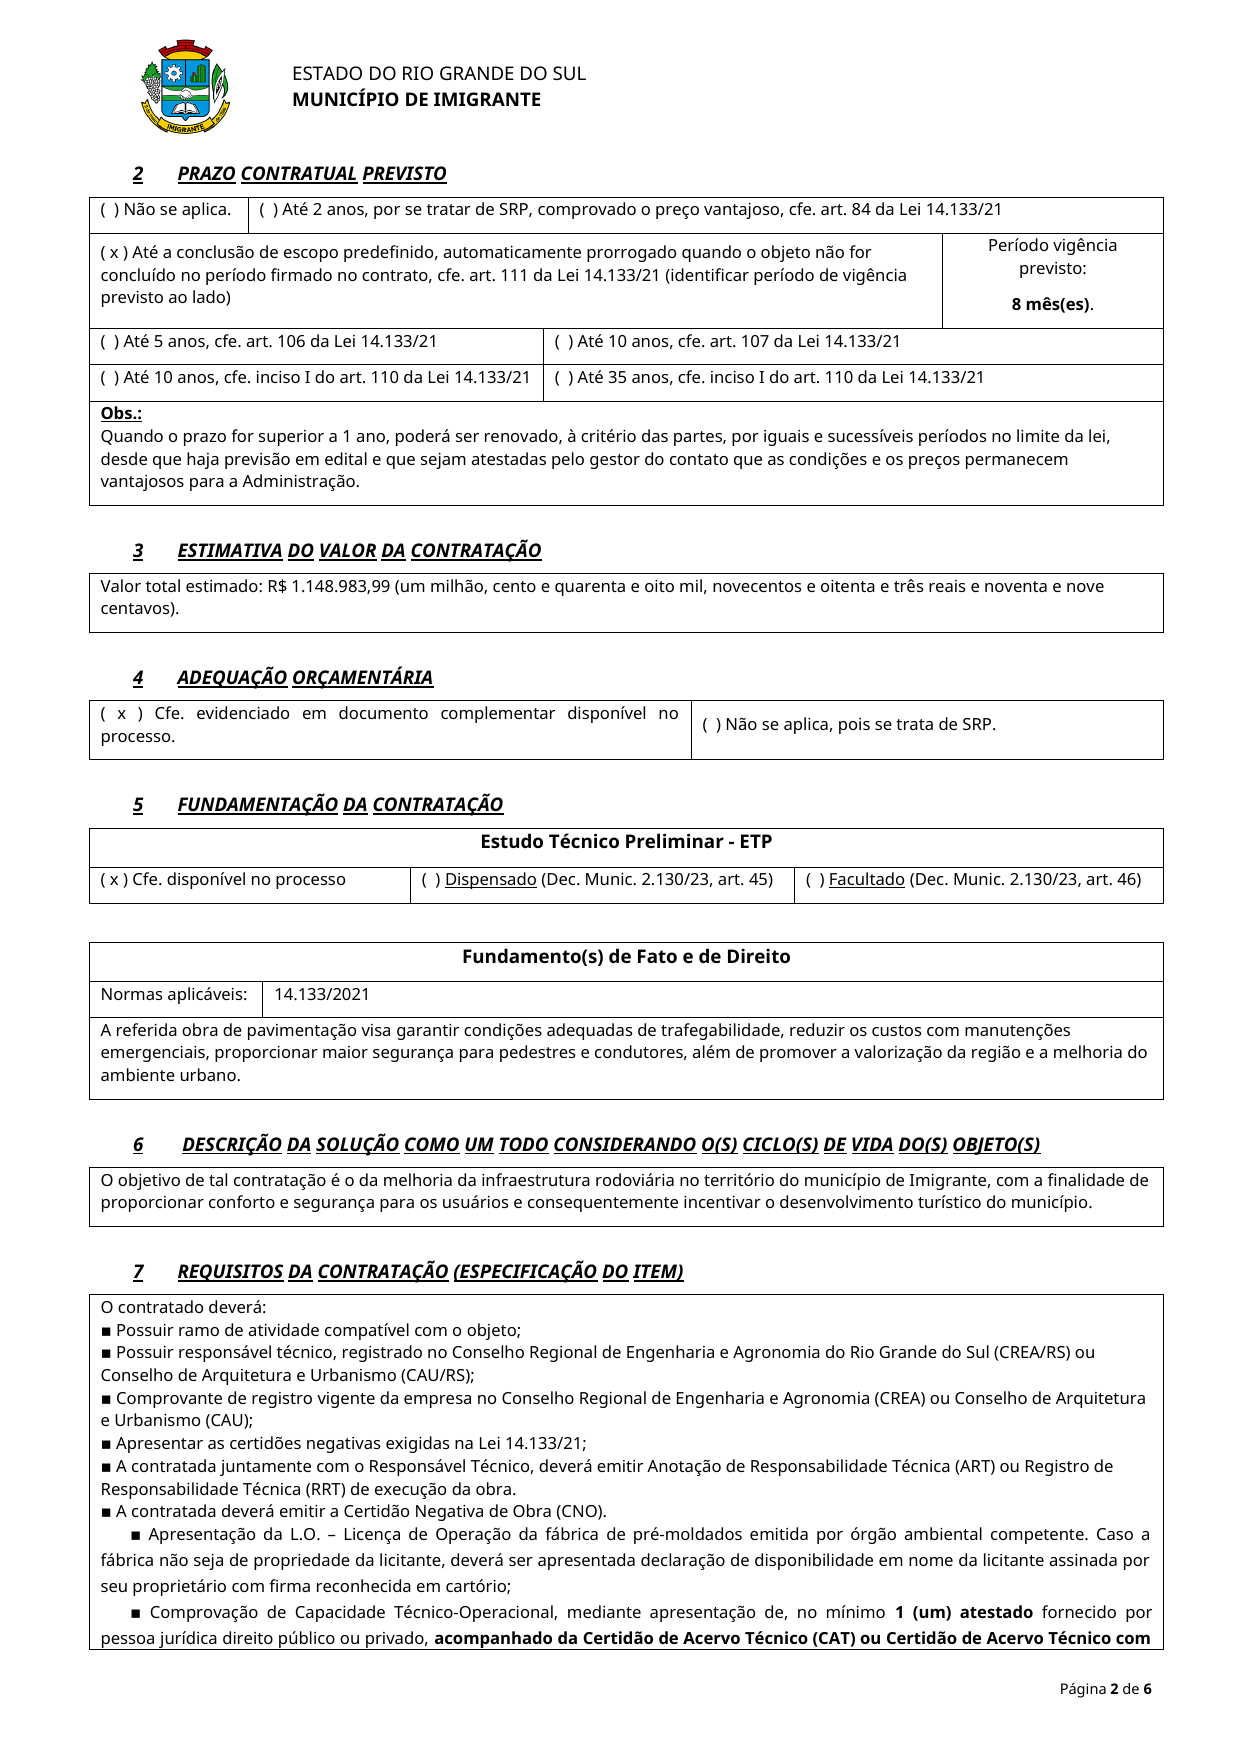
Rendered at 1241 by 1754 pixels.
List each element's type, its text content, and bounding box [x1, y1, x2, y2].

table_header ( ) Não se aplica, pois se trata de SRP. [692, 701, 1163, 759]
table_cell Obs.: Quando o prazo for superior a 1 ano, poderá ser renovado, à critério das partes, por iguais e sucessíveis períodos no limite da lei, desde que haja previsão em edital e que sejam atestadas pelo gestor do contato que as condições e os preços permanecem vantajosos para a Administração. [90, 402, 1163, 505]
table_cell ( ) Até 10 anos, cfe. inciso I do art. 110 da Lei 14.133/21 [90, 365, 543, 401]
table_cell ( ) Facultado (Dec. Munic. 2.130/23, art. 46) [795, 868, 1163, 903]
table_header Valor total estimado: R$ 1.148.983,99 (um milhão, cento e quarenta e oito mil, novecentos e oitenta e três reais e noventa e nove centavos). [90, 574, 1163, 632]
subtitle Requisitos da Contratação (Especificação do Item) [133, 1258, 1152, 1284]
table_cell A referida obra de pavimentação visa garantir condições adequadas de trafegabilidade, reduzir os custos com manutenções emergenciais, proporcionar maior segurança para pedestres e condutores, além de promover a valorização da região e a melhoria do ambiente urbano. [90, 1018, 1163, 1099]
table_cell Normas aplicáveis: [90, 982, 262, 1017]
table_cell ( x ) Até a conclusão de escopo predefinido, automaticamente prorrogado quando o objeto não for concluído no período firmado no contrato, cfe. art. 111 da Lei 14.133/21 (identificar período de vigência previsto ao lado) [90, 234, 942, 328]
table_cell 14.133/2021 [263, 982, 1163, 1017]
table_header ( ) Não se aplica. [90, 198, 248, 233]
table_cell ( ) Dispensado (Dec. Munic. 2.130/23, art. 45) [411, 868, 794, 903]
table_header ( x ) Cfe. evidenciado em documento complementar disponível no processo. [90, 701, 691, 759]
subtitle Estimativa do Valor da Contratação [133, 537, 1152, 563]
picture [138, 38, 232, 135]
subtitle Fundamentação da Contratação [133, 792, 1152, 817]
table_header ( ) Até 2 anos, por se tratar de SRP, comprovado o preço vantajoso, cfe. art. 84 da Lei 14.133/21 [249, 198, 1163, 233]
table_cell 8 mês(es). [943, 292, 1163, 328]
table_header Fundamento(s) de Fato e de Direito [90, 943, 1163, 981]
table_cell ( ) Até 10 anos, cfe. art. 107 da Lei 14.133/21 [544, 329, 1163, 364]
table_cell ( ) Até 35 anos, cfe. inciso I do art. 110 da Lei 14.133/21 [544, 365, 1163, 401]
table_header O objetivo de tal contratação é o da melhoria da infraestrutura rodoviária no território do município de Imigrante, com a finalidade de proporcionar conforto e segurança para os usuários e consequentemente incentivar o desenvolvimento turístico do município. [90, 1168, 1163, 1226]
subtitle Prazo Contratual Previsto [133, 161, 1152, 186]
subtitle Descrição da Solução Como Um Todo Considerando o(s) Ciclo(s) de Vida do(s) Objeto(s) [133, 1131, 1152, 1157]
table_header Estudo Técnico Preliminar - ETP [90, 829, 1163, 867]
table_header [90, 1295, 1163, 1649]
table_cell ( x ) Cfe. disponível no processo [90, 868, 410, 903]
table_cell Período vigência previsto: [943, 234, 1163, 292]
table_cell ( ) Até 5 anos, cfe. art. 106 da Lei 14.133/21 [90, 329, 543, 364]
subtitle Adequação Orçamentária [133, 664, 1152, 690]
